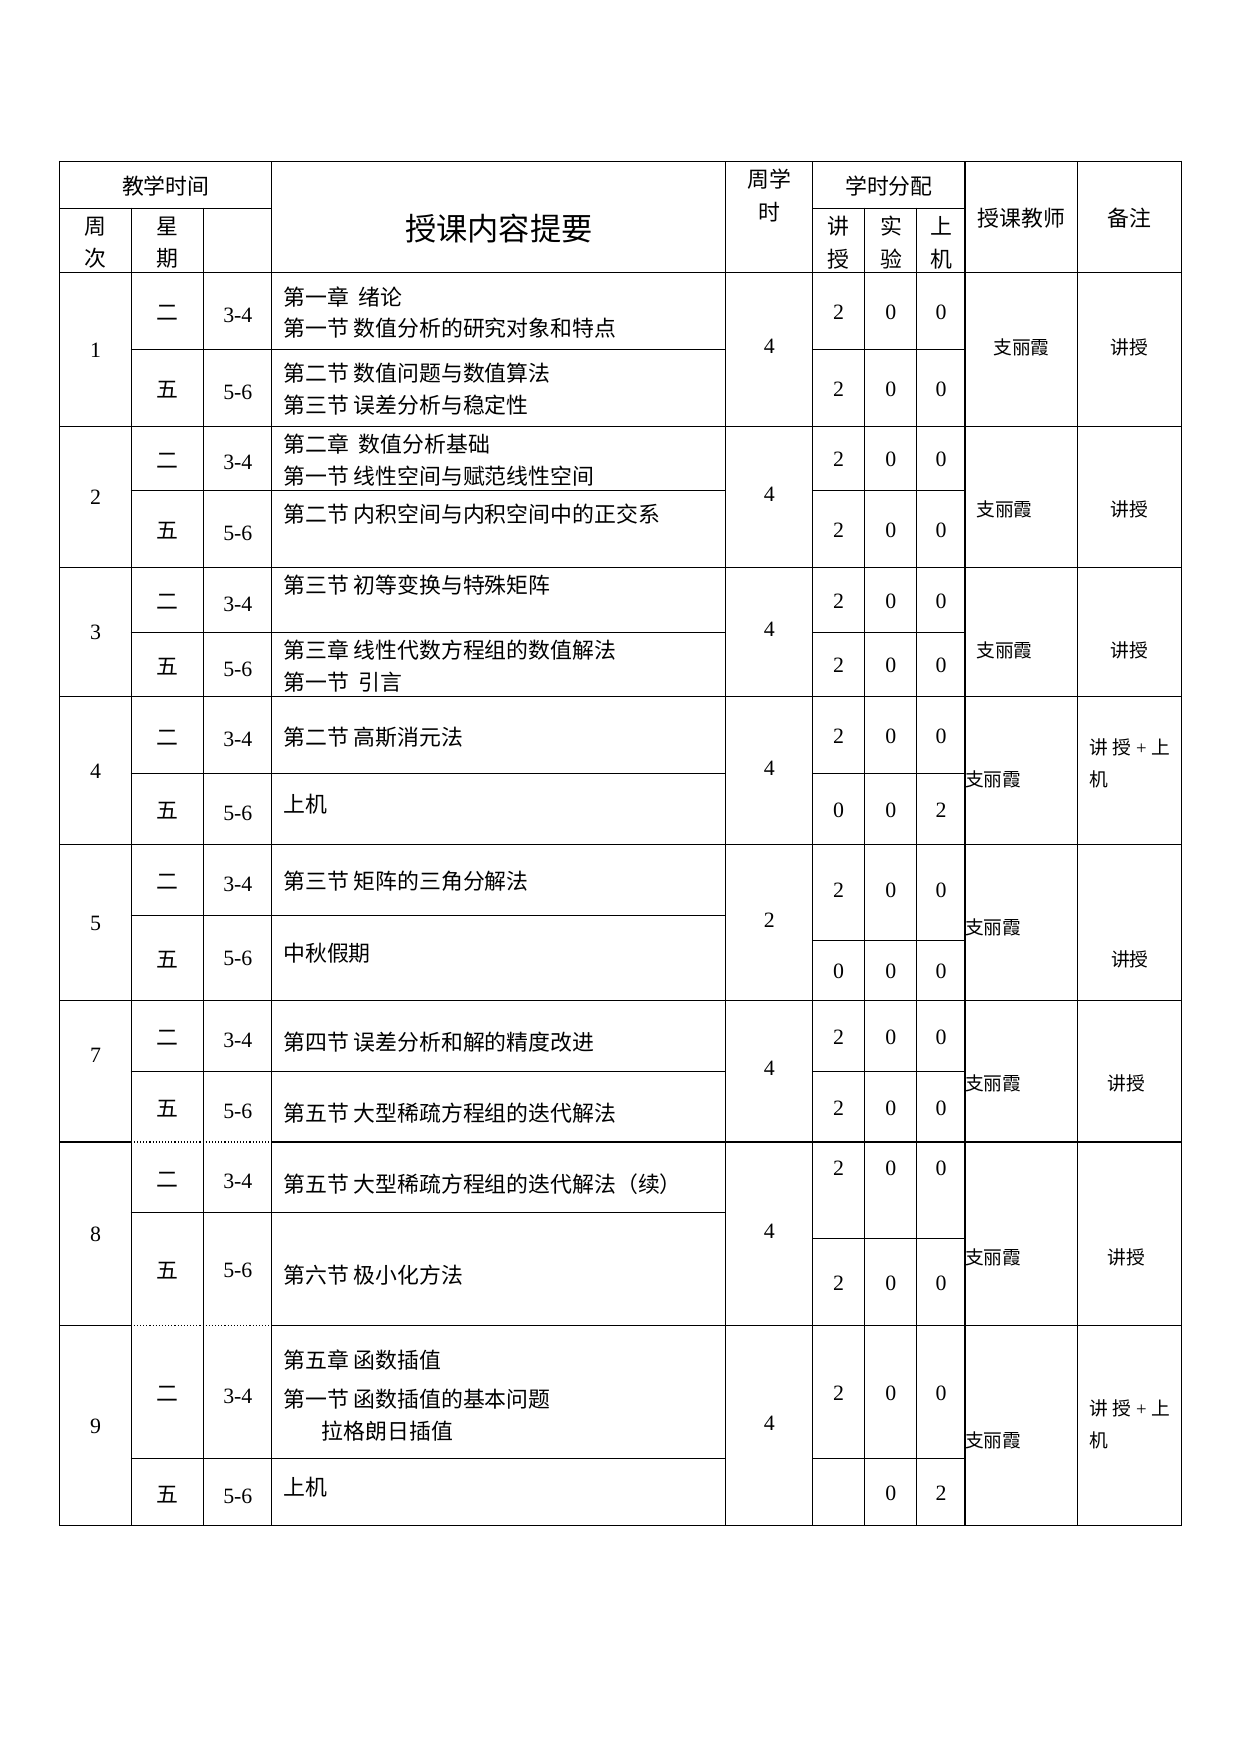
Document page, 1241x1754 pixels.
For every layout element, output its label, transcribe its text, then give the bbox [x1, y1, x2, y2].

table_cell 讲授 [1078, 273, 1181, 426]
table_cell 0 [865, 350, 916, 426]
table_cell 上机 [272, 1459, 725, 1525]
table_cell 4 [726, 568, 812, 696]
table_cell 第三节 初等变换与特殊矩阵 [272, 568, 725, 632]
table_cell 3-4 [204, 427, 271, 490]
table_cell 4 [726, 1326, 812, 1525]
table_header 授课内容提要 [272, 162, 725, 272]
table_cell 4 [726, 427, 812, 567]
table_cell 支丽霞 [966, 568, 1077, 696]
table_cell 第五节 大型稀疏方程组的迭代解法 [272, 1072, 725, 1141]
table_cell 五 [132, 1072, 203, 1141]
table_cell 2 [813, 491, 864, 567]
table_cell 0 [865, 697, 916, 773]
table_cell 支丽霞 [966, 1326, 1077, 1525]
table_cell 5 [60, 845, 131, 1000]
table_cell 星 期 [132, 209, 203, 272]
table_cell 3-4 [204, 273, 271, 349]
table_cell 1 [60, 273, 131, 426]
table_cell 二 [132, 1141, 203, 1212]
table_cell 支丽霞 [966, 1143, 1077, 1325]
table_cell 周 次 [60, 209, 131, 272]
table_cell 0 [917, 845, 964, 940]
table_cell 5-6 [204, 350, 271, 426]
table_cell 0 [865, 1459, 916, 1525]
table_cell 0 [917, 1239, 964, 1325]
table_cell 2 [813, 1143, 864, 1237]
table_cell 第五章 函数插值 第一节 函数插值的基本问题 拉格朗日插值 [272, 1326, 725, 1458]
table_cell 0 [917, 491, 964, 567]
table_cell 0 [865, 1072, 916, 1141]
table_cell 5-6 [204, 633, 271, 696]
table_cell 3 [60, 568, 131, 696]
table_cell 5-6 [204, 1213, 271, 1325]
table_cell 0 [865, 427, 916, 490]
table_cell 支丽霞 [966, 845, 1077, 1000]
table_cell 上机 [917, 209, 964, 272]
table_cell 3-4 [204, 1325, 271, 1458]
table_cell 2 [813, 350, 864, 426]
table_cell 0 [865, 774, 916, 844]
table_cell 支丽霞 [966, 1001, 1077, 1141]
table_cell 2 [813, 1001, 864, 1071]
table_cell 3-4 [204, 1141, 271, 1212]
table_cell 2 [813, 697, 864, 773]
table_cell [204, 209, 271, 272]
table_cell 2 [726, 845, 812, 1000]
table_cell 上机 [272, 774, 725, 844]
table_cell 2 [813, 1326, 864, 1458]
table_cell 第一章 绪论 第一节 数值分析的研究对象和特点 [272, 273, 725, 349]
table_header 学时分配 [813, 162, 964, 208]
table_cell 五 [132, 491, 203, 567]
table_cell 0 [865, 568, 916, 632]
table_cell 2 [813, 273, 864, 349]
table_cell 第二节 内积空间与内积空间中的正交系 [272, 491, 725, 567]
table_cell 5-6 [204, 774, 271, 844]
table_cell 讲授 [1078, 1143, 1181, 1325]
table_cell 3-4 [204, 845, 271, 915]
table_cell 0 [865, 1001, 916, 1071]
table_cell 五 [132, 350, 203, 426]
table_cell 2 [60, 427, 131, 567]
table_cell 二 [132, 568, 203, 632]
table_cell 5-6 [204, 1459, 271, 1525]
table_cell 支丽霞 [966, 427, 1077, 567]
table_cell 0 [917, 273, 964, 349]
table_cell 二 [132, 845, 203, 915]
table_cell 2 [813, 1072, 864, 1141]
table_cell 五 [132, 1459, 203, 1525]
table_cell 0 [917, 568, 964, 632]
table_cell 2 [917, 1459, 964, 1525]
table_cell 2 [813, 633, 864, 696]
table_cell 讲授 [1078, 1001, 1181, 1141]
table_cell 4 [726, 1143, 812, 1325]
table_cell 第五节 大型稀疏方程组的迭代解法（续） [272, 1143, 725, 1212]
table_cell 3-4 [204, 697, 271, 773]
table_cell 0 [813, 774, 864, 844]
table_cell 第四节 误差分析和解的精度改进 [272, 1001, 725, 1071]
table_cell 0 [865, 1143, 916, 1237]
table_cell 0 [865, 941, 916, 1000]
table_cell 5-6 [204, 916, 271, 1000]
table_cell 0 [917, 633, 964, 696]
table_cell 9 [60, 1326, 131, 1525]
table_cell 0 [917, 941, 964, 1000]
table_cell 0 [865, 1239, 916, 1325]
table_cell 五 [132, 1213, 203, 1325]
table_cell 0 [865, 273, 916, 349]
table_cell 3-4 [204, 1001, 271, 1071]
table_cell 二 [132, 273, 203, 349]
table_cell 2 [813, 427, 864, 490]
table_cell 讲授+上机 [1078, 697, 1181, 844]
table_cell 二 [132, 1001, 203, 1071]
table_cell 二 [132, 697, 203, 773]
table_cell 0 [917, 427, 964, 490]
table_header 周学时 [726, 162, 812, 272]
table_cell 讲授 [1078, 845, 1181, 1000]
table_cell 7 [60, 1001, 131, 1141]
table_cell 0 [865, 1326, 916, 1458]
table_cell 4 [726, 1001, 812, 1141]
table_cell 实验 [865, 209, 916, 272]
table_cell 2 [917, 774, 964, 844]
table_cell 五 [132, 633, 203, 696]
table_cell 支丽霞 [966, 697, 1077, 844]
table_cell 二 [132, 1325, 203, 1458]
table_cell 0 [865, 633, 916, 696]
table_cell 五 [132, 774, 203, 844]
table_cell 二 [132, 427, 203, 490]
table_cell 2 [813, 568, 864, 632]
table_cell 支丽霞 [966, 273, 1077, 426]
table_header 授课教师 [966, 162, 1077, 272]
table_cell 4 [60, 697, 131, 844]
table_cell 0 [917, 697, 964, 773]
table_cell 3-4 [204, 568, 271, 632]
table_cell 4 [726, 697, 812, 844]
table_cell 五 [132, 916, 203, 1000]
table_header 备注 [1078, 162, 1181, 272]
table_cell 第三节 矩阵的三角分解法 [272, 845, 725, 915]
table_cell 第六节 极小化方法 [272, 1213, 725, 1325]
table_cell 0 [865, 845, 916, 940]
table_cell 中秋假期 [272, 916, 725, 1000]
table_cell 0 [917, 1072, 964, 1141]
table_cell [813, 1459, 864, 1525]
table_cell 讲授 [1078, 568, 1181, 696]
table_header 教学时间 [60, 162, 271, 208]
table_cell 讲授 [1078, 427, 1181, 567]
table_cell 讲授+上机 [1078, 1326, 1181, 1525]
table_cell 0 [917, 1143, 964, 1237]
table_cell 0 [865, 491, 916, 567]
table_cell 4 [726, 273, 812, 426]
table_cell 2 [813, 845, 864, 940]
table_cell 讲授 [813, 209, 864, 272]
table_cell 0 [813, 941, 864, 1000]
table_cell 8 [60, 1143, 131, 1325]
table_cell 第三章 线性代数方程组的数值解法 第一节 引言 [272, 633, 725, 696]
table_cell 2 [813, 1239, 864, 1325]
table_cell 5-6 [204, 491, 271, 567]
table_cell 0 [917, 1326, 964, 1458]
table_cell 0 [917, 1001, 964, 1071]
table_cell 第二节 数值问题与数值算法 第三节 误差分析与稳定性 [272, 350, 725, 426]
table_cell 5-6 [204, 1072, 271, 1141]
table_cell 第二节 高斯消元法 [272, 697, 725, 773]
table_cell 第二章 数值分析基础 第一节 线性空间与赋范线性空间 [272, 427, 725, 490]
table_cell 0 [917, 350, 964, 426]
